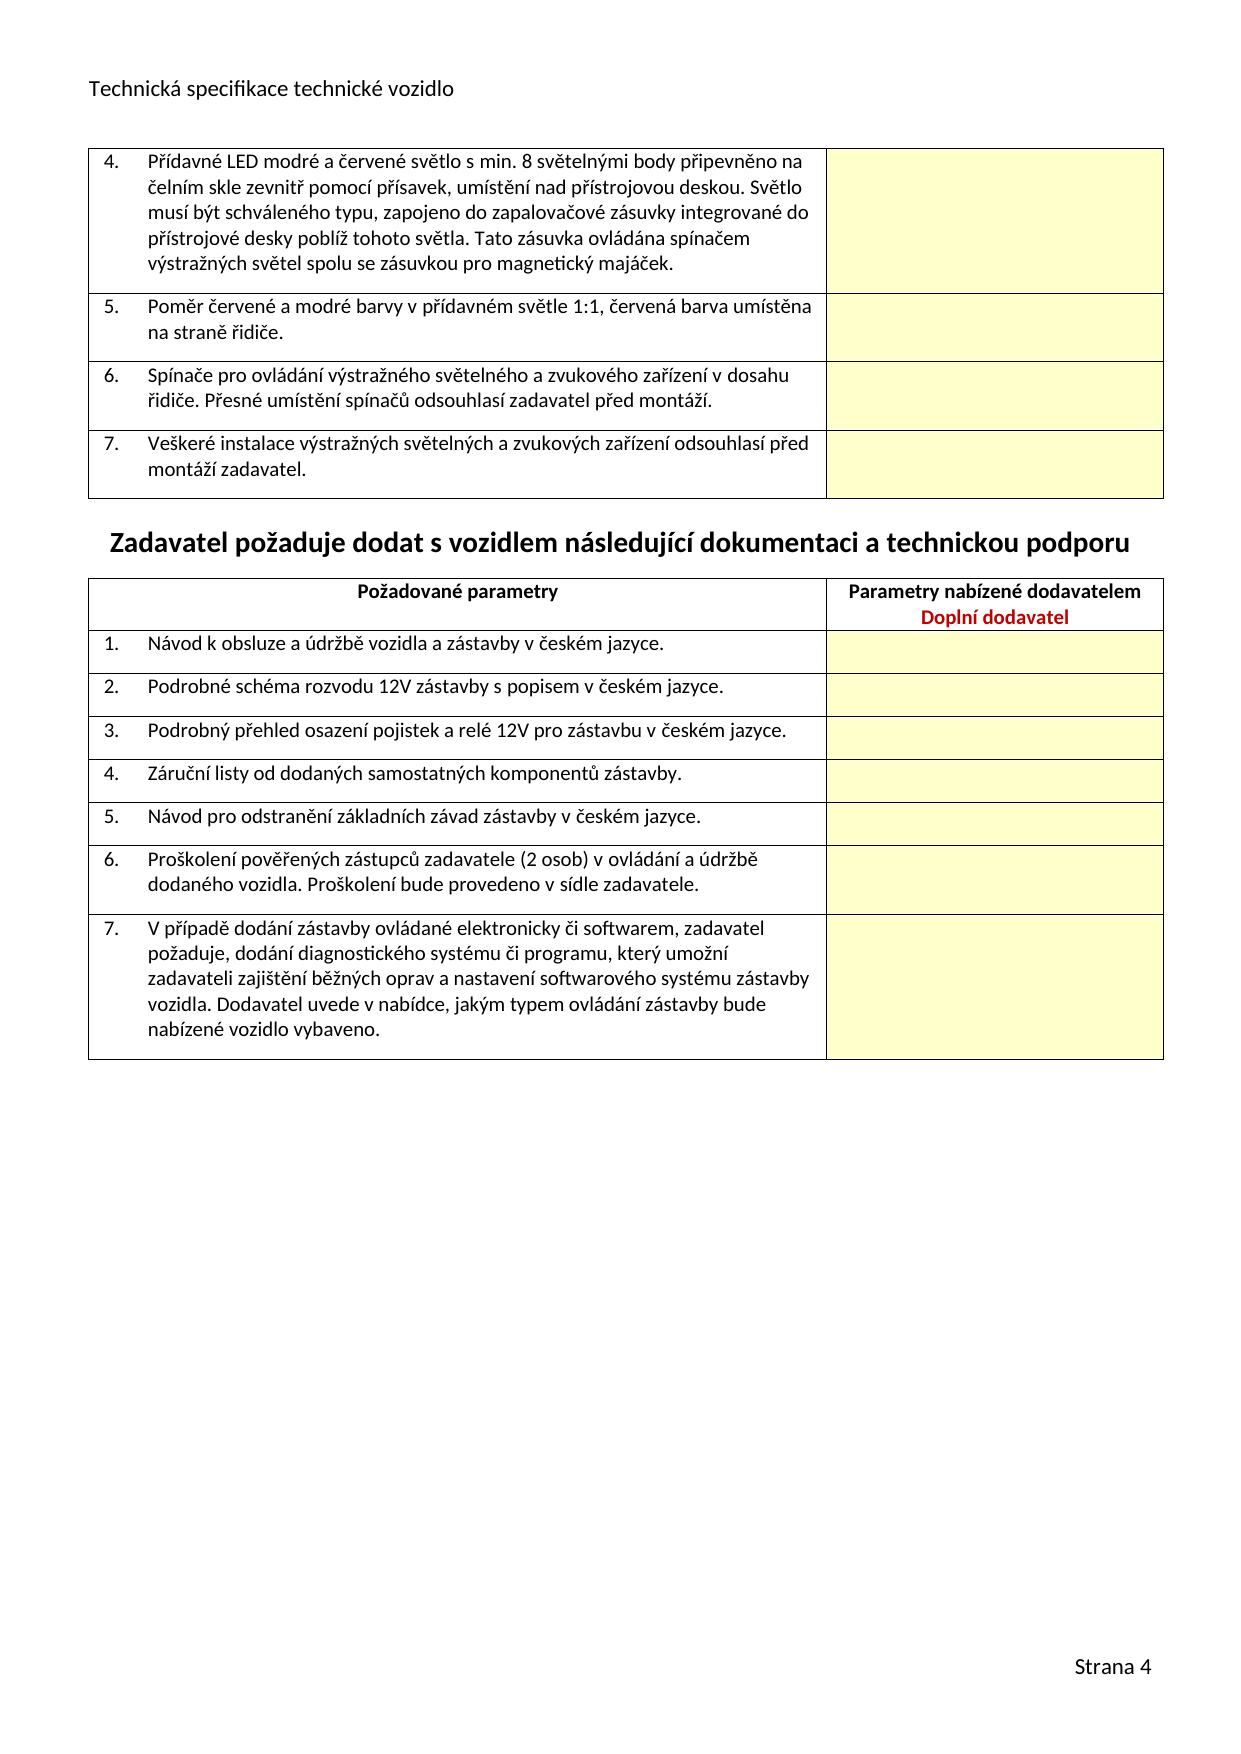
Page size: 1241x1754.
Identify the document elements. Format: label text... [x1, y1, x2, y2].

table_cell [827, 631, 1163, 673]
table_cell Návod k obsluze a údržbě vozidla a zástavby v českém jazyce. [89, 631, 826, 673]
subtitle Zadavatel požaduje dodat s vozidlem následující dokumentaci a technickou podporu [89, 524, 1152, 560]
table_cell [827, 362, 1163, 429]
table_cell [827, 674, 1163, 716]
table_cell [827, 915, 1163, 1058]
table_cell [827, 431, 1163, 498]
table_cell Proškolení pověřených zástupců zadavatele (2 osob) v ovládání a údržbě dodaného vozidla. Proškolení bude provedeno v sídle zadavatele. [89, 846, 826, 914]
table_cell [827, 294, 1163, 361]
table_cell Spínače pro ovládání výstražného světelného a zvukového zařízení v dosahu řidiče. Přesné umístění spínačů odsouhlasí zadavatel před montáží. [89, 362, 826, 429]
table_cell Podrobné schéma rozvodu 12V zástavby s popisem v českém jazyce. [89, 674, 826, 716]
table_header Požadované parametry [89, 579, 826, 629]
table_cell [827, 717, 1163, 759]
table_cell Záruční listy od dodaných samostatných komponentů zástavby. [89, 760, 826, 802]
table_cell [827, 803, 1163, 845]
table_header Parametry nabízené dodavatelem Doplní dodavatel [827, 579, 1163, 629]
table_cell [827, 846, 1163, 914]
table_cell Veškeré instalace výstražných světelných a zvukových zařízení odsouhlasí před montáží zadavatel. [89, 431, 826, 498]
table_cell Podrobný přehled osazení pojistek a relé 12V pro zástavbu v českém jazyce. [89, 717, 826, 759]
table_cell Návod pro odstranění základních závad zástavby v českém jazyce. [89, 803, 826, 845]
table_cell [827, 760, 1163, 802]
table_cell Poměr červené a modré barvy v přídavném světle 1:1, červená barva umístěna na straně řidiče. [89, 294, 826, 361]
table_cell Přídavné LED modré a červené světlo s min. 8 světelnými body připevněno na čelním skle zevnitř pomocí přísavek, umístění nad přístrojovou deskou. Světlo musí být schváleného typu, zapojeno do zapalovačové zásuvky integrované do přístrojové desky poblíž tohoto světla. Tato zásuvka ovládána spínačem výstražných světel spolu se zásuvkou pro magnetický majáček. [89, 149, 826, 292]
table_cell [827, 149, 1163, 292]
table_cell V případě dodání zástavby ovládané elektronicky či softwarem, zadavatel požaduje, dodání diagnostického systému či programu, který umožní zadavateli zajištění běžných oprav a nastavení softwarového systému zástavby vozidla. Dodavatel uvede v nabídce, jakým typem ovládání zástavby bude nabízené vozidlo vybaveno. [89, 915, 826, 1058]
